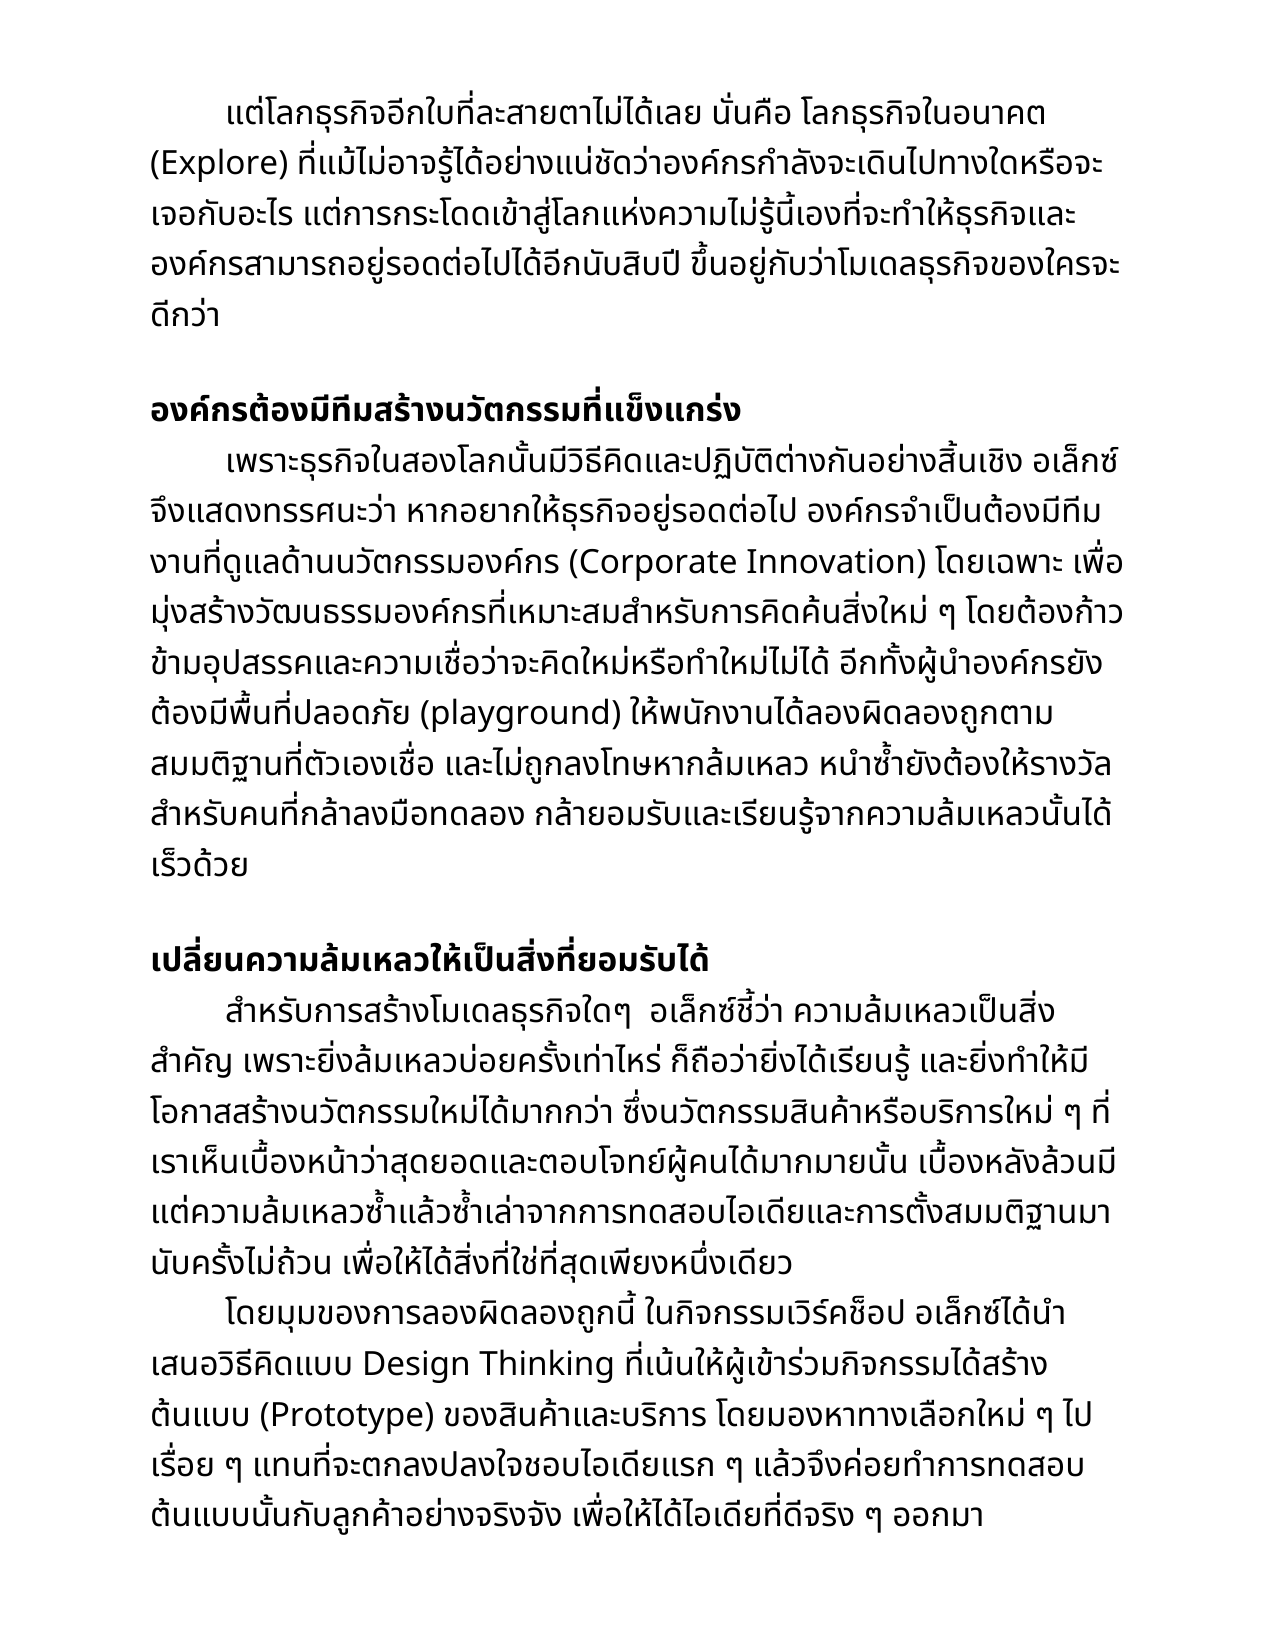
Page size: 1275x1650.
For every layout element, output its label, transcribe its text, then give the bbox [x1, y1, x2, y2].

text เปลี่ยนความล้มเหลวให้เป็นสิ่งที่ยอมรับได้ [150, 936, 1125, 987]
text แต่โลกธุรกิจอีกใบที่ละสายตาไม่ได้เลย นั่นคือ โลกธุรกิจในอนาคต (Explore) ที่แม้ไม่อาจรู้ได้อย่างแน่ชัดว่าองค์กรกำลังจะเดินไปทางใดหรือจะเจอกับอะไร แต่การกระโดดเข้าสู่โลกแห่งความไม่รู้นี้เองที่จะทำให้ธุรกิจและองค์กรสามารถอยู่รอดต่อไปได้อีกนับสิบปี ขึ้นอยู่กับว่าโมเดลธุรกิจของใครจะดีกว่า [150, 89, 1125, 341]
text เพราะธุรกิจในสองโลกนั้นมีวิธีคิดและปฏิบัติต่างกันอย่างสิ้นเชิง อเล็กซ์จึงแสดงทรรศนะว่า หากอยากให้ธุรกิจอยู่รอดต่อไป องค์กรจำเป็นต้องมีทีมงานที่ดูแลด้านนวัตกรรมองค์กร (Corporate Innovation) โดยเฉพาะ เพื่อมุ่งสร้างวัฒนธรรมองค์กรที่เหมาะสมสำหรับการคิดค้นสิ่งใหม่ ๆ โดยต้องก้าวข้ามอุปสรรคและความเชื่อว่าจะคิดใหม่หรือทำใหม่ไม่ได้ อีกทั้งผู้นำองค์กรยังต้องมีพื้นที่ปลอดภัย (playground) ให้พนักงานได้ลองผิดลองถูกตามสมมติฐานที่ตัวเองเชื่อ และไม่ถูกลงโทษหากล้มเหลว หนำซ้ำยังต้องให้รางวัลสำหรับคนที่กล้าลงมือทดลอง กล้ายอมรับและเรียนรู้จากความล้มเหลวนั้นได้เร็วด้วย [150, 437, 1125, 891]
text โดยมุมของการลองผิดลองถูกนี้ ในกิจกรรมเวิร์คช็อป อเล็กซ์ได้นำเสนอวิธีคิดแบบ Design Thinking ที่เน้นให้ผู้เข้าร่วมกิจกรรมได้สร้างต้นแบบ (Prototype) ของสินค้าและบริการ โดยมองหาทางเลือกใหม่ ๆ ไปเรื่อย ๆ แทนที่จะตกลงปลงใจชอบไอเดียแรก ๆ แล้วจึงค่อยทำการทดสอบต้นแบบนั้นกับลูกค้าอย่างจริงจัง เพื่อให้ได้ไอเดียที่ดีจริง ๆ ออกมา [150, 1289, 1125, 1542]
text องค์กรต้องมีทีมสร้างนวัตกรรมที่แข็งแกร่ง [150, 386, 1125, 437]
text สำหรับการสร้างโมเดลธุรกิจใดๆ อเล็กซ์ชี้ว่า ความล้มเหลวเป็นสิ่งสำคัญ เพราะยิ่งล้มเหลวบ่อยครั้งเท่าไหร่ ก็ถือว่ายิ่งได้เรียนรู้ และยิ่งทำให้มีโอกาสสร้างนวัตกรรมใหม่ได้มากกว่า ซึ่งนวัตกรรมสินค้าหรือบริการใหม่ ๆ ที่เราเห็นเบื้องหน้าว่าสุดยอดและตอบโจทย์ผู้คนได้มากมายนั้น เบื้องหลังล้วนมีแต่ความล้มเหลวซ้ำแล้วซ้ำเล่าจากการทดสอบไอเดียและการตั้งสมมติฐานมานับครั้งไม่ถ้วน เพื่อให้ได้สิ่งที่ใช่ที่สุดเพียงหนึ่งเดียว [150, 987, 1125, 1289]
